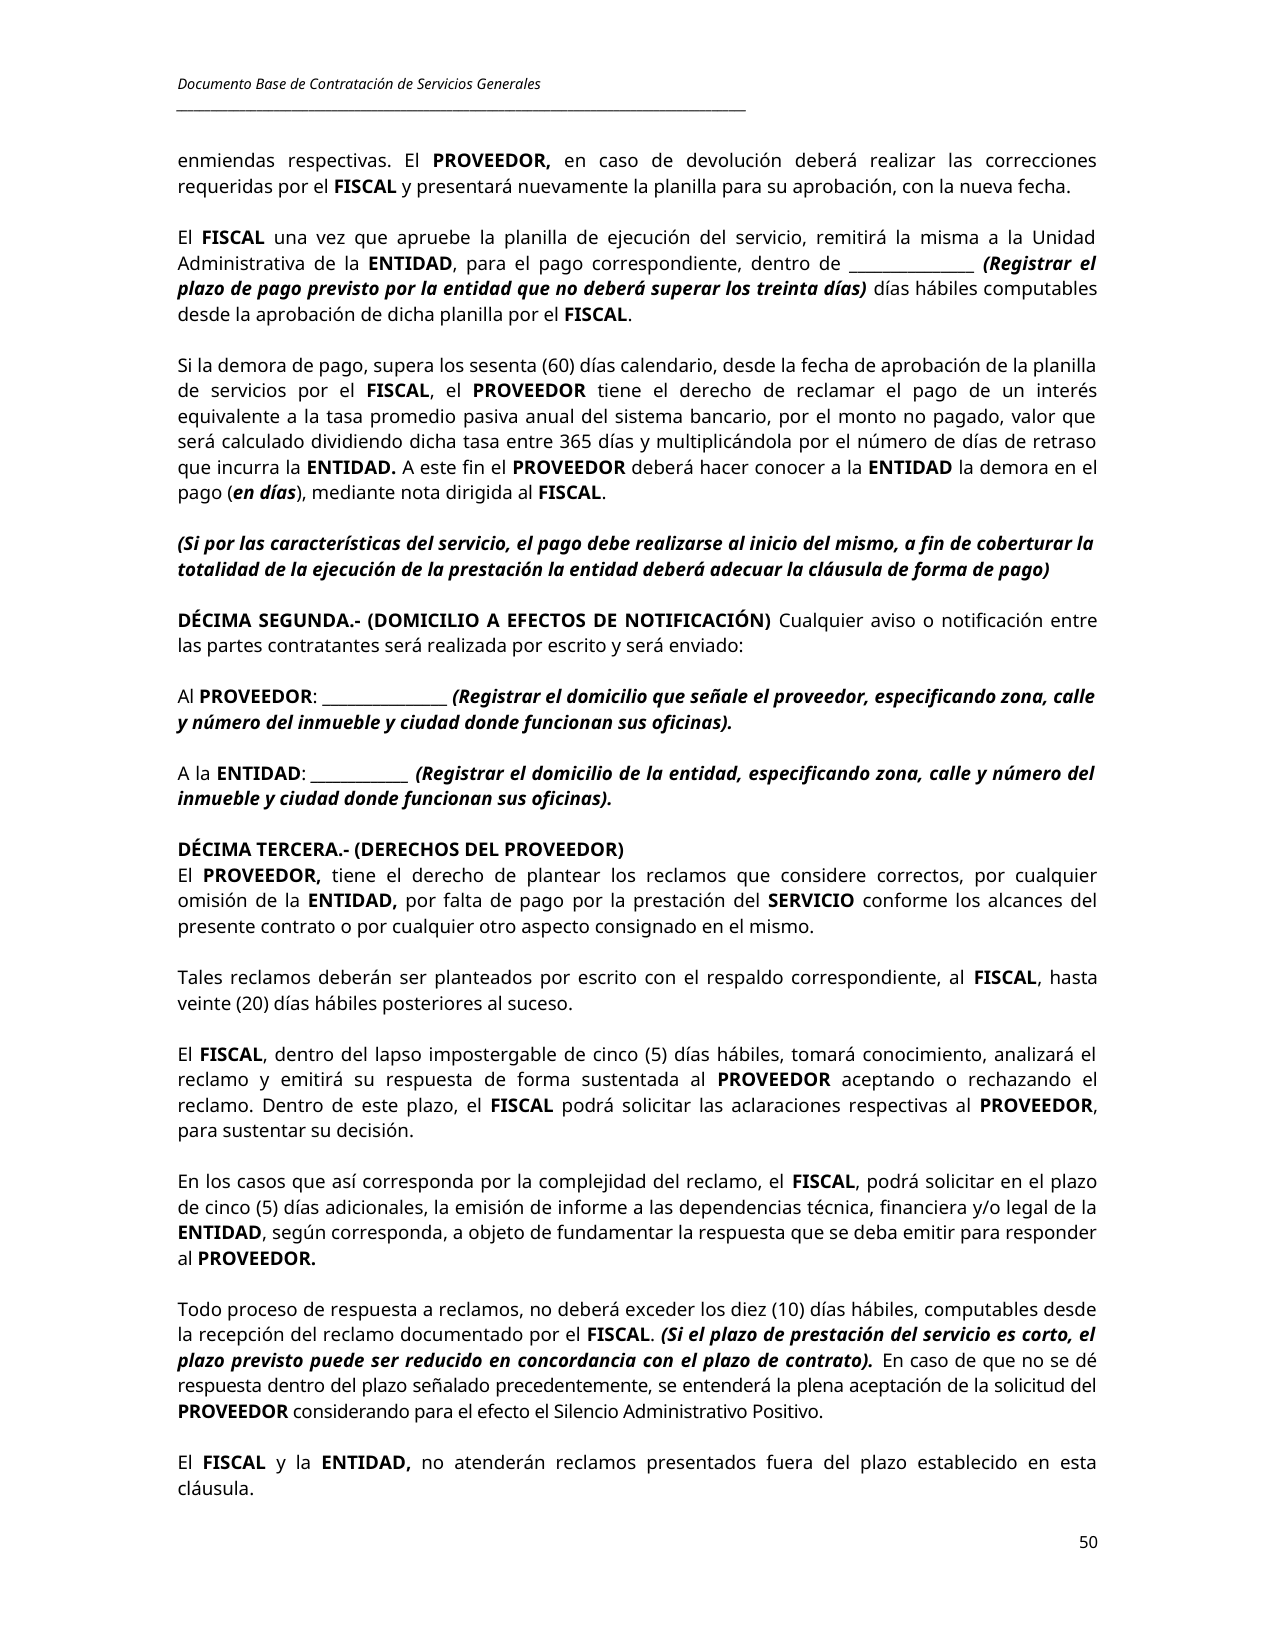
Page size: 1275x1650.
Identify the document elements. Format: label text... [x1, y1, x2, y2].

text Al PROVEEDOR: _______________ (Registrar el domicilio que señale el proveedor, especificando zona, calle y número del inmueble y ciudad donde funcionan sus oficinas). [177, 684, 1098, 735]
text (Si por las características del servicio, el pago debe realizarse al inicio del mismo, a fin de coberturar la totalidad de la ejecución de la prestación la entidad deberá adecuar la cláusula de forma de pago) [177, 531, 1098, 582]
text DÉCIMA TERCERA.- (DERECHOS DEL PROVEEDOR) [177, 837, 1098, 862]
text En los casos que así corresponda por la complejidad del reclamo, el FISCAL, podrá solicitar en el plazo de cinco (5) días adicionales, la emisión de informe a las dependencias técnica, financiera y/o legal de la ENTIDAD, según corresponda, a objeto de fundamentar la respuesta que se deba emitir para responder al PROVEEDOR. [177, 1168, 1098, 1271]
text DÉCIMA SEGUNDA.- (DOMICILIO A EFECTOS DE NOTIFICACIÓN) Cualquier aviso o notificación entre las partes contratantes será realizada por escrito y será enviado: [177, 607, 1098, 658]
text Tales reclamos deberán ser planteados por escrito con el respaldo correspondiente, al FISCAL, hasta veinte (20) días hábiles posteriores al suceso. [177, 964, 1098, 1015]
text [177, 148, 1098, 199]
text El FISCAL, dentro del lapso impostergable de cinco (5) días hábiles, tomará conocimiento, analizará el reclamo y emitirá su respuesta de forma sustentada al PROVEEDOR aceptando o rechazando el reclamo. Dentro de este plazo, el FISCAL podrá solicitar las aclaraciones respectivas al PROVEEDOR, para sustentar su decisión. [177, 1041, 1098, 1143]
text A la ENTIDAD: _____________ (Registrar el domicilio de la entidad, especificando zona, calle y número del inmueble y ciudad donde funcionan sus oficinas). [177, 760, 1098, 811]
text El FISCAL una vez que apruebe la planilla de ejecución del servicio, remitirá la misma a la Unidad Administrativa de la ENTIDAD, para el pago correspondiente, dentro de _______________ (Registrar el plazo de pago previsto por la entidad que no deberá superar los treinta días) días hábiles computables desde la aprobación de dicha planilla por el FISCAL. [177, 224, 1098, 326]
text El FISCAL y la ENTIDAD, no atenderán reclamos presentados fuera del plazo establecido en esta cláusula. [177, 1449, 1098, 1500]
text Todo proceso de respuesta a reclamos, no deberá exceder los diez (10) días hábiles, computables desde la recepción del reclamo documentado por el FISCAL. (Si el plazo de prestación del servicio es corto, el plazo previsto puede ser reducido en concordancia con el plazo de contrato). En caso de que no se dé respuesta dentro del plazo señalado precedentemente, se entenderá la plena aceptación de la solicitud del PROVEEDOR considerando para el efecto el Silencio Administrativo Positivo. [177, 1296, 1098, 1424]
text El PROVEEDOR, tiene el derecho de plantear los reclamos que considere correctos, por cualquier omisión de la ENTIDAD, por falta de pago por la prestación del SERVICIO conforme los alcances del presente contrato o por cualquier otro aspecto consignado en el mismo. [177, 862, 1098, 939]
text Si la demora de pago, supera los sesenta (60) días calendario, desde la fecha de aprobación de la planilla de servicios por el FISCAL, el PROVEEDOR tiene el derecho de reclamar el pago de un interés equivalente a la tasa promedio pasiva anual del sistema bancario, por el monto no pagado, valor que será calculado dividiendo dicha tasa entre 365 días y multiplicándola por el número de días de retraso que incurra la ENTIDAD. A este fin el PROVEEDOR deberá hacer conocer a la ENTIDAD la demora en el pago (en días), mediante nota dirigida al FISCAL. [177, 352, 1098, 505]
